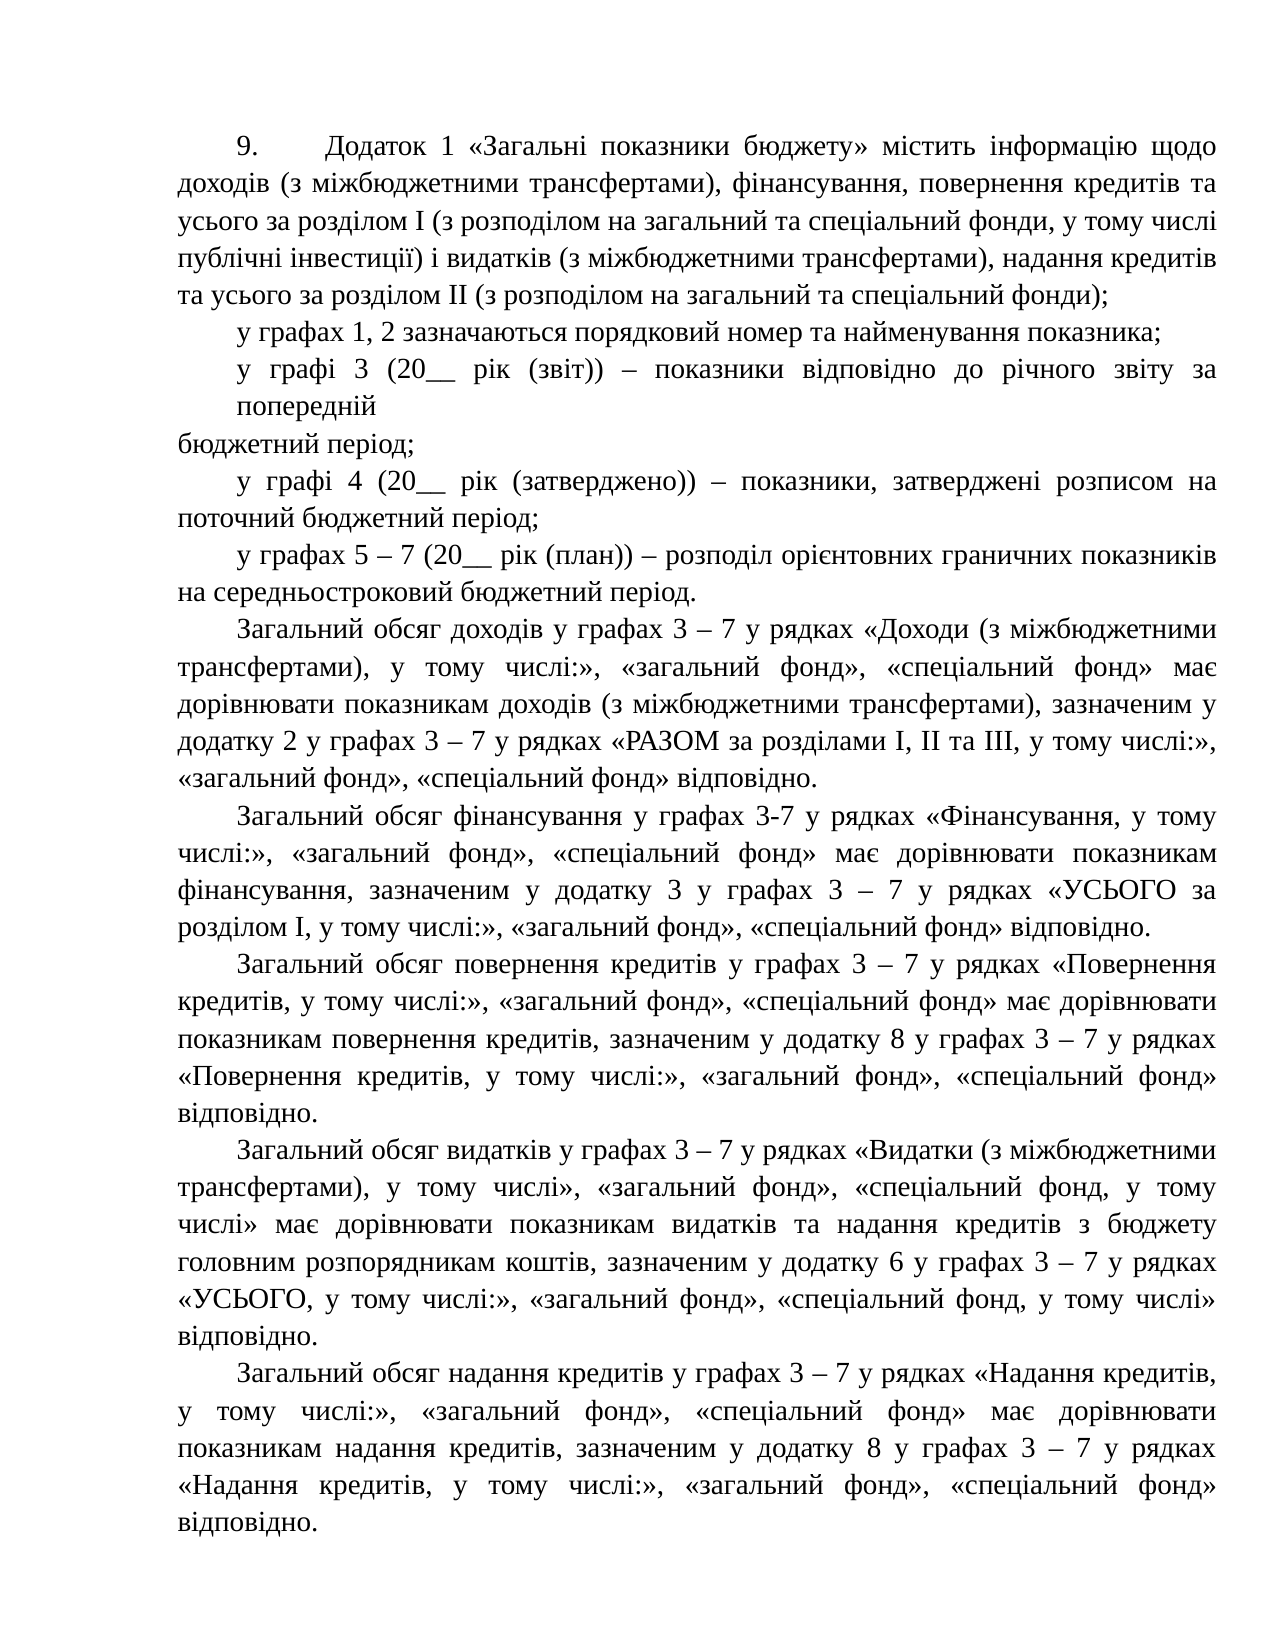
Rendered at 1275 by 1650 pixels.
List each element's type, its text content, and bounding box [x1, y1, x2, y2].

text у графі 4 (20__ рік (затверджено)) – показники, затверджені розписом на поточний бюджетний період; [177, 463, 1218, 534]
list Додаток 1 «Загальні показники бюджету» містить інформацію щодо доходів (з міжбюджетними трансфертами), фінансування, повернення кредитів та усього за розділом I (з розподілом на загальний та спеціальний фонди, у тому числі публічні інвестиції) і видатків (з міжбюджетними трансфертами), надання кредитів та усього за розділом II (з розподілом на загальний та спеціальний фонди); [177, 128, 1218, 311]
text Загальний обсяг фінансування у графах 3-7 у рядках «Фінансування, у тому числі:», «загальний фонд», «спеціальний фонд» має дорівнювати показникам фінансування, зазначеним у додатку 3 у графах 3 – 7 у рядках «УСЬОГО за розділом I, у тому числі:», «загальний фонд», «спеціальний фонд» відповідно. [177, 798, 1218, 943]
text у графі 3 (20__ рік (звіт)) – показники відповідно до річного звіту за попередній [236, 351, 1218, 422]
text Загальний обсяг видатків у графах 3 – 7 у рядках «Видатки (з міжбюджетними трансфертами), у тому числі», «загальний фонд», «спеціальний фонд, у тому числі» має дорівнювати показникам видатків та надання кредитів з бюджету головним розпорядникам коштів, зазначеним у додатку 6 у графах 3 – 7 у рядках «УСЬОГО, у тому числі:», «загальний фонд», «спеціальний фонд, у тому числі» відповідно. [177, 1132, 1218, 1352]
text у графах 5 – 7 (20__ рік (план)) – розподіл орієнтовних граничних показників на середньостроковий бюджетний період. [177, 537, 1218, 608]
text у графах 1, 2 зазначаються порядковий номер та найменування показника; [236, 314, 1218, 348]
text Загальний обсяг доходів у графах 3 – 7 у рядках «Доходи (з міжбюджетними трансфертами), у тому числі:», «загальний фонд», «спеціальний фонд» має дорівнювати показникам доходів (з міжбюджетними трансфертами), зазначеним у додатку 2 у графах 3 – 7 у рядках «РАЗОМ за розділами I, II та III, у тому числі:», «загальний фонд», «спеціальний фонд» відповідно. [177, 612, 1218, 794]
text бюджетний період; [177, 426, 1218, 459]
text Загальний обсяг повернення кредитів у графах 3 – 7 у рядках «Повернення кредитів, у тому числі:», «загальний фонд», «спеціальний фонд» має дорівнювати показникам повернення кредитів, зазначеним у додатку 8 у графах 3 – 7 у рядках «Повернення кредитів, у тому числі:», «загальний фонд», «спеціальний фонд» відповідно. [177, 946, 1218, 1129]
text Загальний обсяг надання кредитів у графах 3 – 7 у рядках «Надання кредитів, у тому числі:», «загальний фонд», «спеціальний фонд» має дорівнювати показникам надання кредитів, зазначеним у додатку 8 у графах 3 – 7 у рядках «Надання кредитів, у тому числі:», «загальний фонд», «спеціальний фонд» відповідно. [177, 1355, 1218, 1538]
